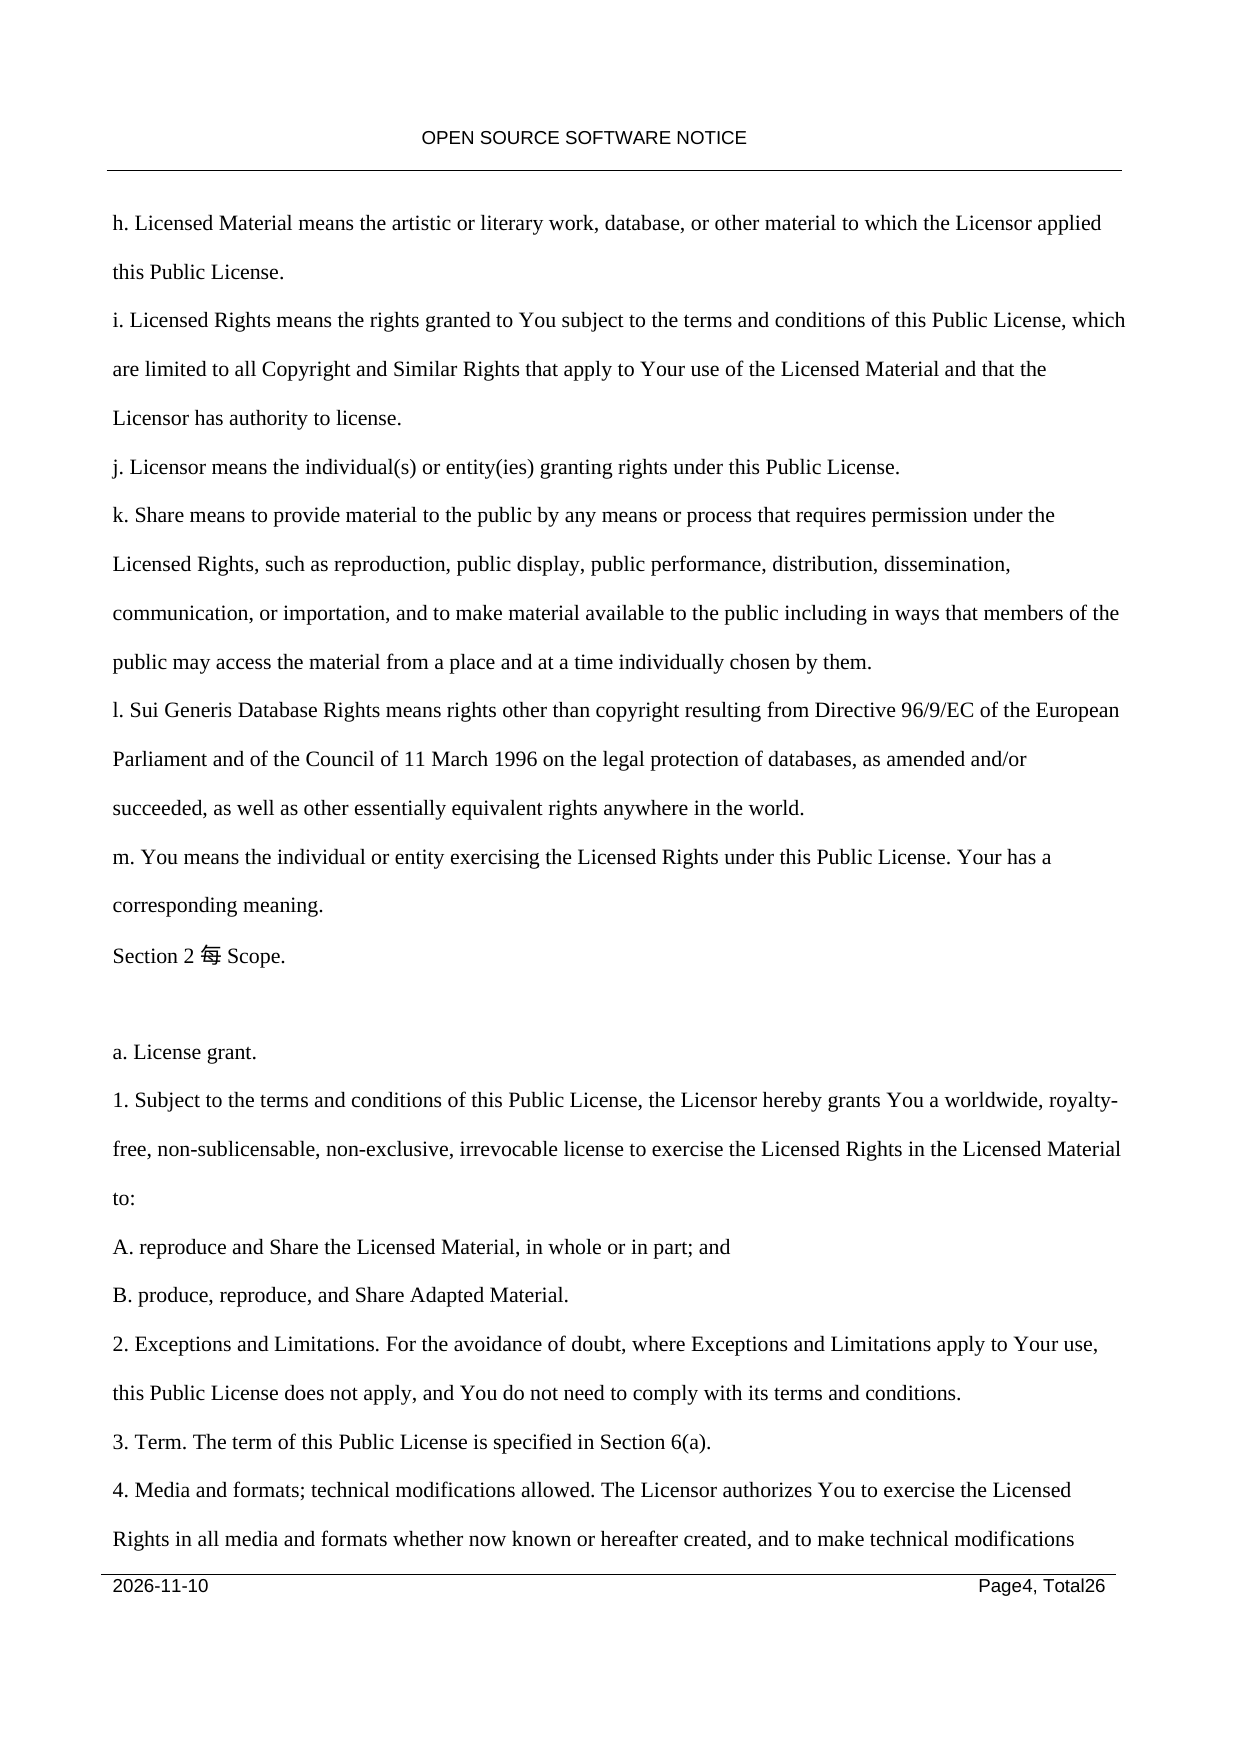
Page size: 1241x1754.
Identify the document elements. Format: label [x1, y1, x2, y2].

text [112, 206, 1128, 1555]
